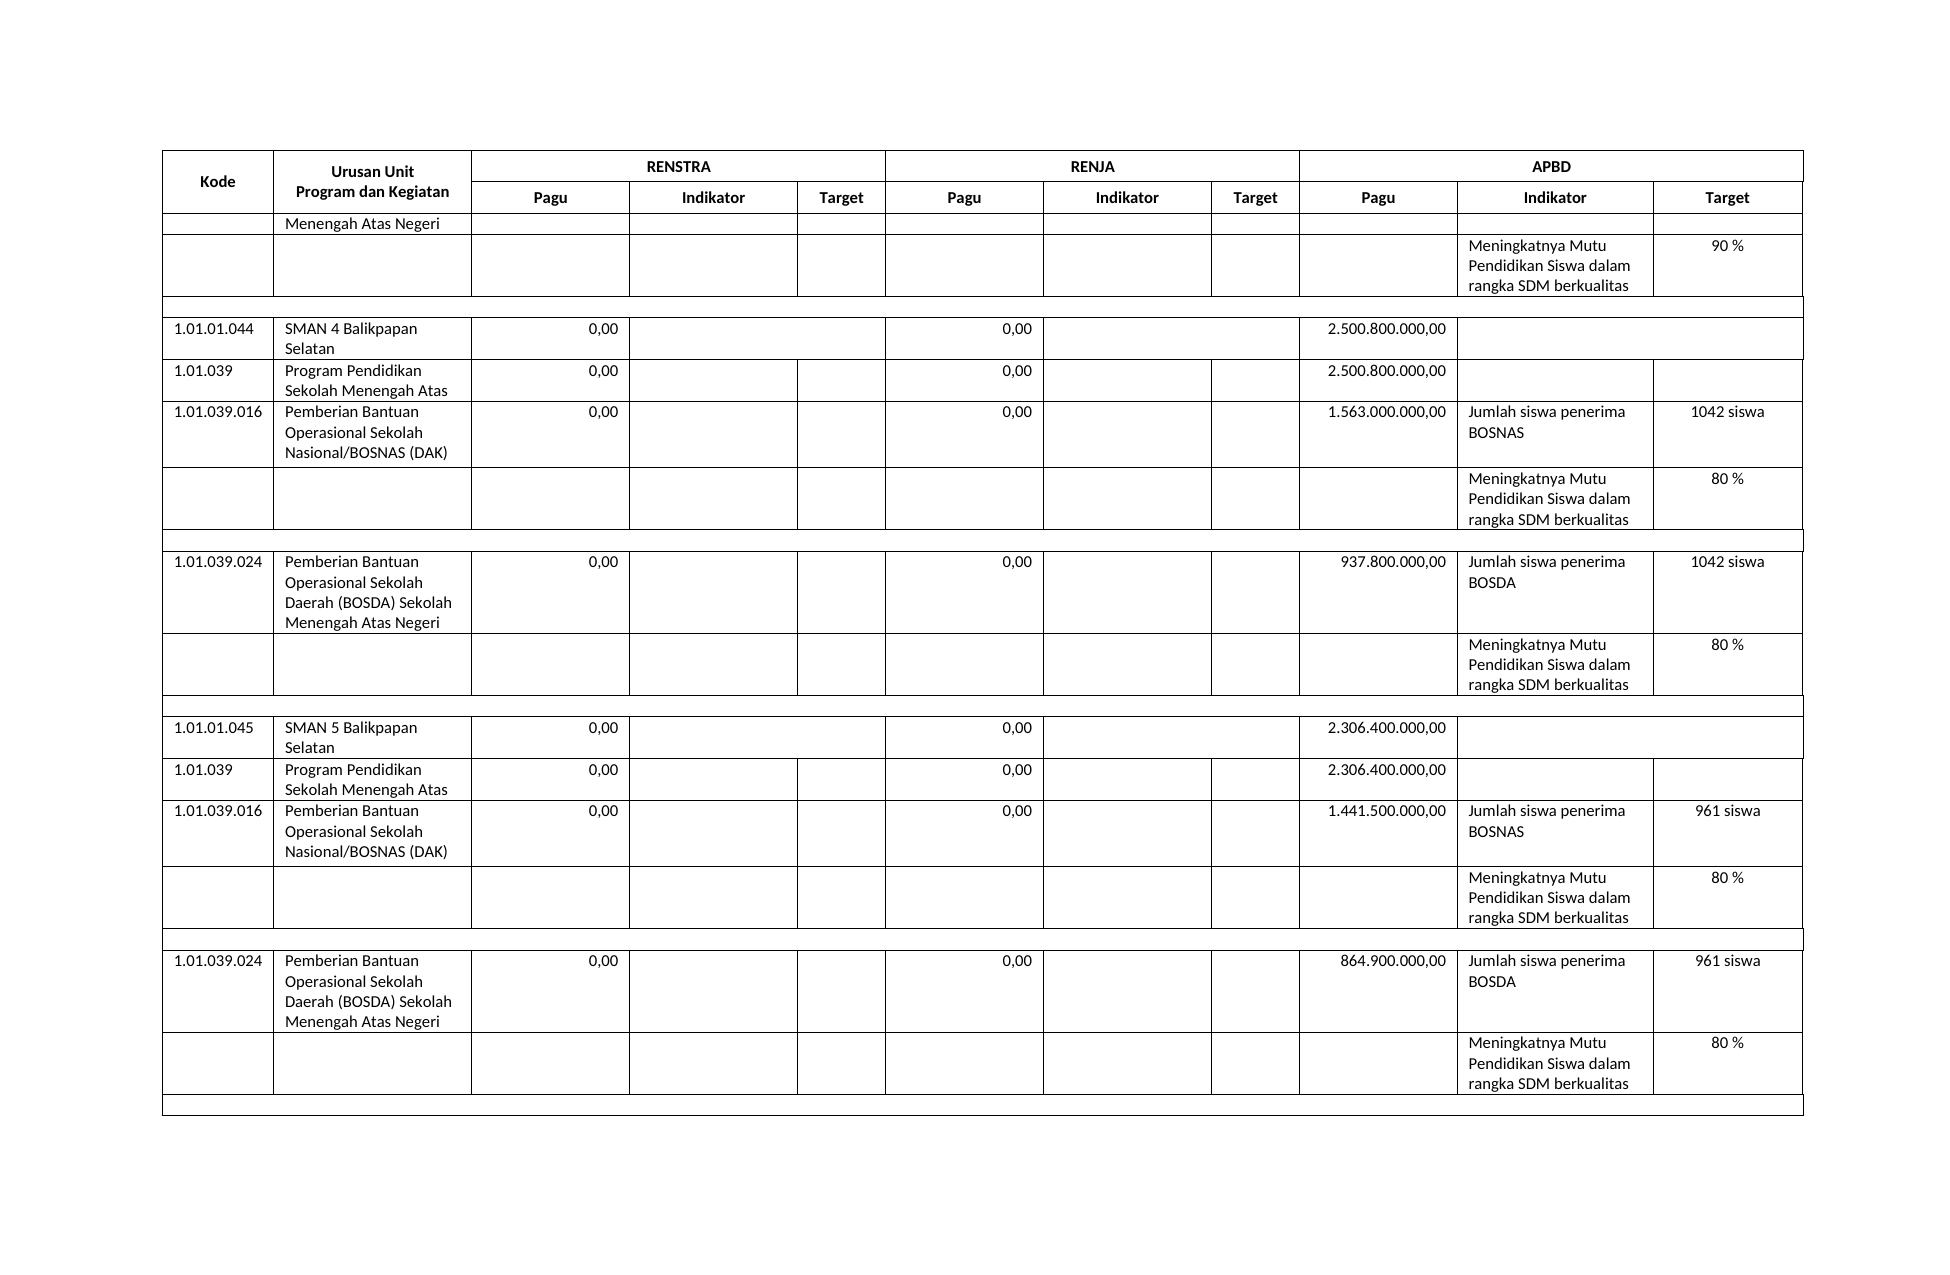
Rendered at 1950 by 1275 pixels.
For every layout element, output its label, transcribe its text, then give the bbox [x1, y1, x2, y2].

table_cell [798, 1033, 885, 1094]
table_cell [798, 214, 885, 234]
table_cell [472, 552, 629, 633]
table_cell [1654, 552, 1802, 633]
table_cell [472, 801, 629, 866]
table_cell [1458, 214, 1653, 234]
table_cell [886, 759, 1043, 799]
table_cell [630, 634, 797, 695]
table_cell Pagu [472, 182, 629, 212]
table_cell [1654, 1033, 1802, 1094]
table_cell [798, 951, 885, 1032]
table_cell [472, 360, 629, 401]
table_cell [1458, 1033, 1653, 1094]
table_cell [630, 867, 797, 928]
table_header RENSTRA [472, 151, 885, 181]
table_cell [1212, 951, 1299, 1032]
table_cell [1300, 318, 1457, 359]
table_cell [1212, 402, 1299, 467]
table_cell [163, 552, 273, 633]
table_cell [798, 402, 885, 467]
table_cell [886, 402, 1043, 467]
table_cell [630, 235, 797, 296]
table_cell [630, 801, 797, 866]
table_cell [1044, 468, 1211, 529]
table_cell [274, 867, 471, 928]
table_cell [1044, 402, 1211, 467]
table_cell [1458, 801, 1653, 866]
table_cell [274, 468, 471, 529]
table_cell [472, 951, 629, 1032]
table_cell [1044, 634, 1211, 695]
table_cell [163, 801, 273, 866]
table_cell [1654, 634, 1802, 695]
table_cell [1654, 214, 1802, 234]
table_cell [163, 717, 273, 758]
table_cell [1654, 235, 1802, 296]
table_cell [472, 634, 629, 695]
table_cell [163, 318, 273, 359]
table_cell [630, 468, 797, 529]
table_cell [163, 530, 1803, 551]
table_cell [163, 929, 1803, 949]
table_header APBD [1300, 151, 1803, 181]
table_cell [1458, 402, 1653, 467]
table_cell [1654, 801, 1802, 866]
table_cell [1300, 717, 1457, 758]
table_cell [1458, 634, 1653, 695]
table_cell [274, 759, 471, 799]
table_header Kode [163, 151, 273, 212]
table_cell Pagu [1300, 182, 1457, 212]
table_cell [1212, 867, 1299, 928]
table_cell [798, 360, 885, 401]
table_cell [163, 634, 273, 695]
table_cell Indikator [1044, 182, 1211, 212]
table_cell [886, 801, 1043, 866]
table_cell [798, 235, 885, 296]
table_cell Target [798, 182, 885, 212]
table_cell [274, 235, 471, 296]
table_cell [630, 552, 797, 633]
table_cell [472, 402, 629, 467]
table_cell Pagu [886, 182, 1043, 212]
table_header Urusan Unit Program dan Kegiatan [274, 151, 471, 212]
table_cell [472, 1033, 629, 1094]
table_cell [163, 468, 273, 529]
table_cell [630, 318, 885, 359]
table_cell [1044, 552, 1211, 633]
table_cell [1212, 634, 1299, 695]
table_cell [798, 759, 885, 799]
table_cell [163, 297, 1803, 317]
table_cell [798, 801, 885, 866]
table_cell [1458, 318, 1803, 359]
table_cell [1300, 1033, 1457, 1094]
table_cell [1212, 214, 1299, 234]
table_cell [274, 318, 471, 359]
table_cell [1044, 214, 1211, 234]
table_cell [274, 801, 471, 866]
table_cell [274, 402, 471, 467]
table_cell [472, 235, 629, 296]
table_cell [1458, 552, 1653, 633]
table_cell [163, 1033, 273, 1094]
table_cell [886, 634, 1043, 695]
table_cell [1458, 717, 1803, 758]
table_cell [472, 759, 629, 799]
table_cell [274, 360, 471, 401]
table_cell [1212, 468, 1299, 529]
table_cell Target [1212, 182, 1299, 212]
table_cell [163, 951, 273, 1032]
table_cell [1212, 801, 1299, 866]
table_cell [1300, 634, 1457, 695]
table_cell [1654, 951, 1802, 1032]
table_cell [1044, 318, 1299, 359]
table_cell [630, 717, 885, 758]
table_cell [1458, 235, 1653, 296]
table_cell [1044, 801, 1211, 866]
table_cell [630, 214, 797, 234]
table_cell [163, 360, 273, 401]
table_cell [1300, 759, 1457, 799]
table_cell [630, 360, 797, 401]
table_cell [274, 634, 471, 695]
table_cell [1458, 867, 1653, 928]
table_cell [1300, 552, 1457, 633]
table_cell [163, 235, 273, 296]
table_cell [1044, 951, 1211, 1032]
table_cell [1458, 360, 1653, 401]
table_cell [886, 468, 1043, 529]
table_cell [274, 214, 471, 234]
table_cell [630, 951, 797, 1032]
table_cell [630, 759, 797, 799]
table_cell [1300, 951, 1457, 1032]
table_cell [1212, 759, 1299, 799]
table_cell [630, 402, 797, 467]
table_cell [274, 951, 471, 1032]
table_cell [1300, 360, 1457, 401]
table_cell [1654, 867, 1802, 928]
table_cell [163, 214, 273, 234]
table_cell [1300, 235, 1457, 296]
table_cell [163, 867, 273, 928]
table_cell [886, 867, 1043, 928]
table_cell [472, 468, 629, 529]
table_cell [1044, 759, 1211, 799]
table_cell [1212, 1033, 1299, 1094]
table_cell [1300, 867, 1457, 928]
table_cell Target [1654, 182, 1802, 212]
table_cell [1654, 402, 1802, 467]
table_cell Indikator [630, 182, 797, 212]
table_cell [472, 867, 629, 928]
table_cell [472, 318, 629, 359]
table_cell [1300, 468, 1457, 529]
table_header RENJA [886, 151, 1299, 181]
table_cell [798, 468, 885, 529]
table_cell Indikator [1458, 182, 1653, 212]
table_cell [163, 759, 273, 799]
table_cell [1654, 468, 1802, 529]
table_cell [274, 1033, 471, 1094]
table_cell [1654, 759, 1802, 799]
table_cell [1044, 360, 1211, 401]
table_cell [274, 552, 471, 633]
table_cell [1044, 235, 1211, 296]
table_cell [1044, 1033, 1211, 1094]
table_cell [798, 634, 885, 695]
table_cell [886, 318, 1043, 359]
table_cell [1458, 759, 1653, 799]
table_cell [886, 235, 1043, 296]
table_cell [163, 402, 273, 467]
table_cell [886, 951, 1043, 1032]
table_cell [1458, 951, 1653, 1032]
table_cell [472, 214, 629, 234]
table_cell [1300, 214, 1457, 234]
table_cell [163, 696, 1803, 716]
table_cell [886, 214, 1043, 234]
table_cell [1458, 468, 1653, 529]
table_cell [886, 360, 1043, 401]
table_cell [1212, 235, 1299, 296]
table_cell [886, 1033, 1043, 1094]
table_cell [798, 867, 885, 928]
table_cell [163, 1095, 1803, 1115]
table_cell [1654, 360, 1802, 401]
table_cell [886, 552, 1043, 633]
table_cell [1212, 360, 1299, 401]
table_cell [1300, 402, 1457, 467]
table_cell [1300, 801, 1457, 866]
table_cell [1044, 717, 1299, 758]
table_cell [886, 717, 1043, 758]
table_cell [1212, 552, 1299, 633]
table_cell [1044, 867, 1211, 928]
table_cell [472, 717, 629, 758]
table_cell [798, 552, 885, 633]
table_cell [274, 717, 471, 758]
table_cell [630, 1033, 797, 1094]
